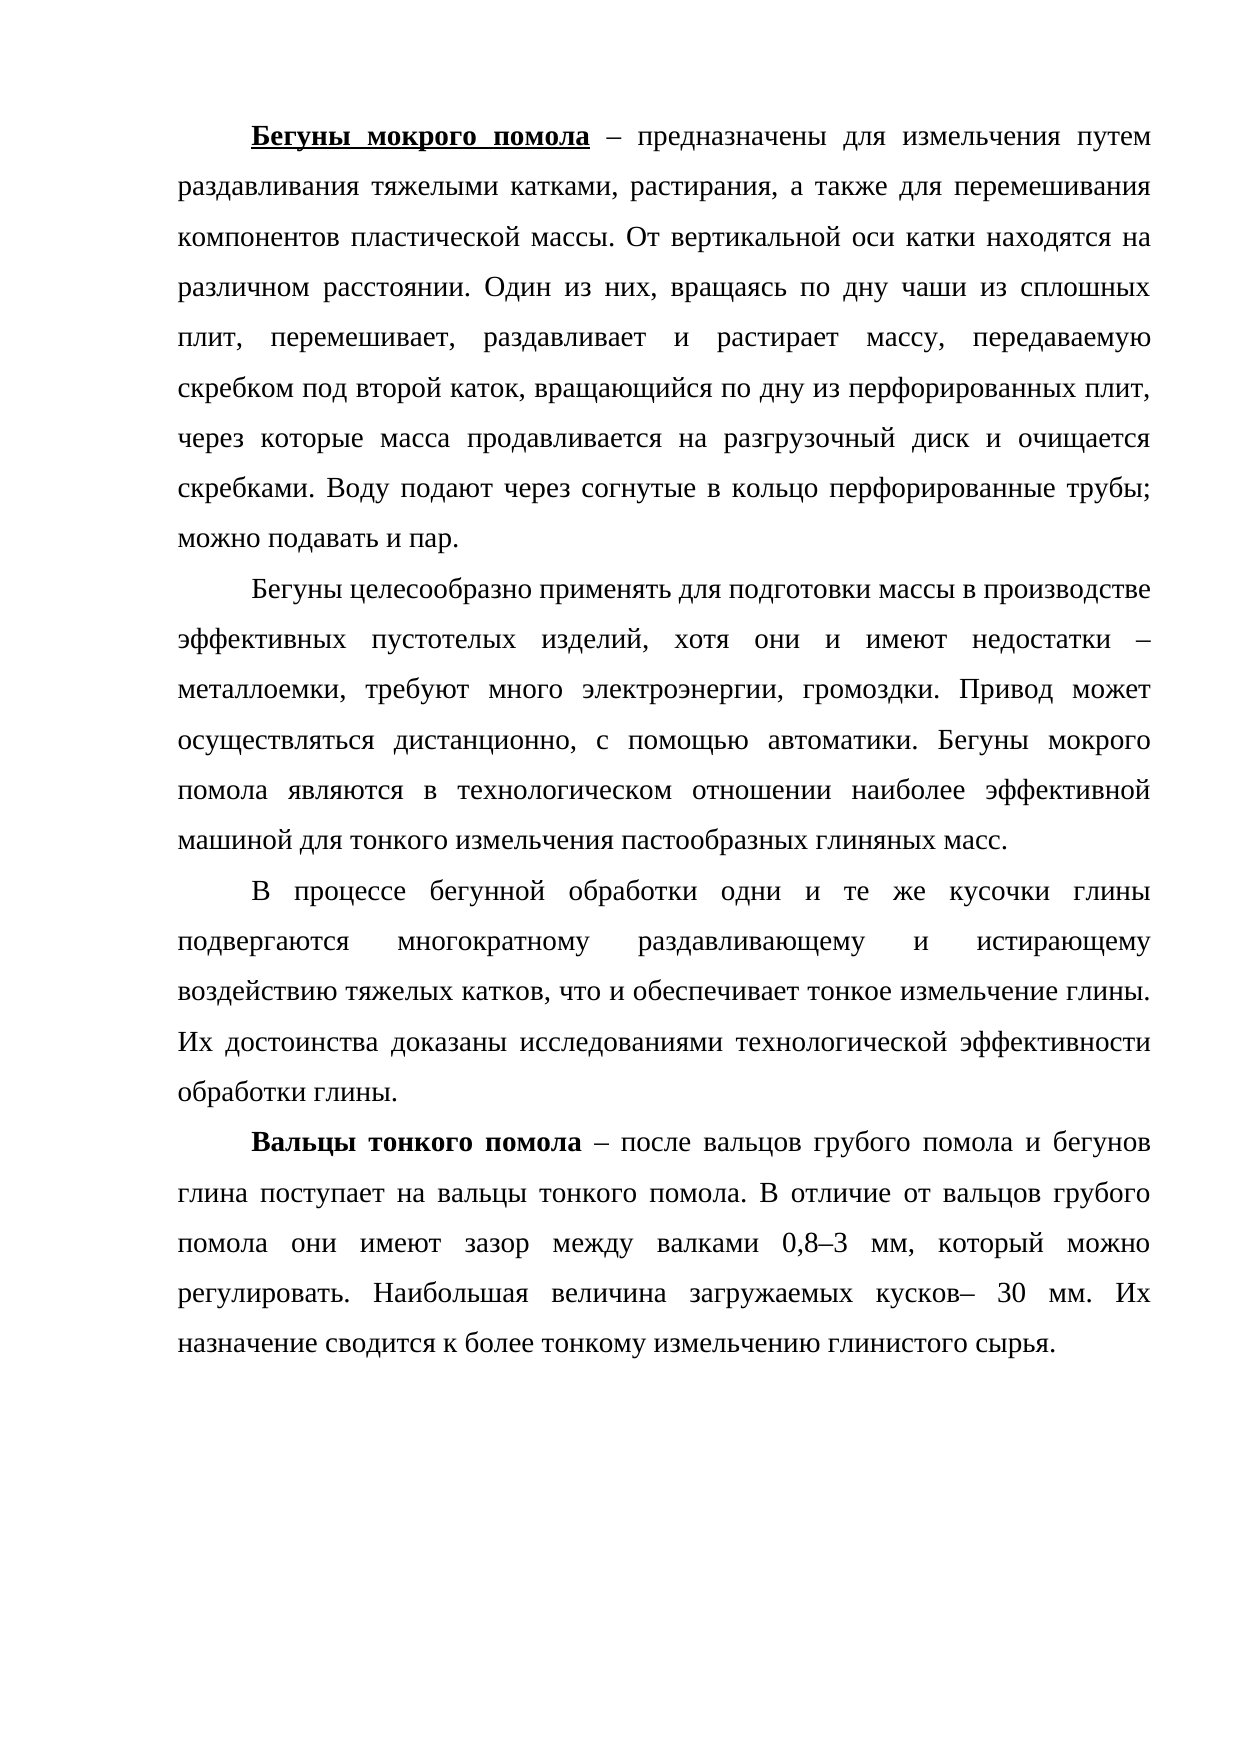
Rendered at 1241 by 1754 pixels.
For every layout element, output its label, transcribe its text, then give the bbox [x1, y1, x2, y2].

text Вальцы тонкого помола – после вальцов грубого помола и бегунов глина поступает на вальцы тонкого помола. В отличие от вальцов грубого помола они имеют зазор между валками 0,8–3 мм, который можно регулировать. Наибольшая величина загружаемых кусков– 30 мм. Их назначение сводится к более тонкому измельчению глинистого сырья. [177, 1124, 1152, 1359]
text Бегуны мокрого помола – предназначены для измельчения путем раздавливания тяжелыми катками, растирания, а также для перемешивания компонентов пластической массы. От вертикальной оси катки находятся на различном расстоянии. Один из них, вращаясь по дну чаши из сплошных плит, перемешивает, раздавливает и растирает массу, передаваемую скребком под второй каток, вращающийся по дну из перфорированных плит, через которые масса продавливается на разгрузочный диск и очищается скребками. Воду подают через согнутые в кольцо перфорированные трубы; можно подавать и пар. [177, 118, 1152, 554]
text В процессе бегунной обработки одни и те же кусочки глины подвергаются многократному раздавливающему и истирающему воздействию тяжелых катков, что и обеспечивает тонкое измельчение глины. Их достоинства доказаны исследованиями технологической эффективности обработки глины. [177, 873, 1152, 1108]
text Бегуны целесообразно применять для подготовки массы в производстве эффективных пустотелых изделий, хотя они и имеют недостатки – металлоемки, требуют много электроэнергии, громоздки. Привод может осуществляться дистанционно, с помощью автоматики. Бегуны мокрого помола являются в технологическом отношении наиболее эффективной машиной для тонкого измельчения пастообразных глиняных масс. [177, 571, 1152, 856]
